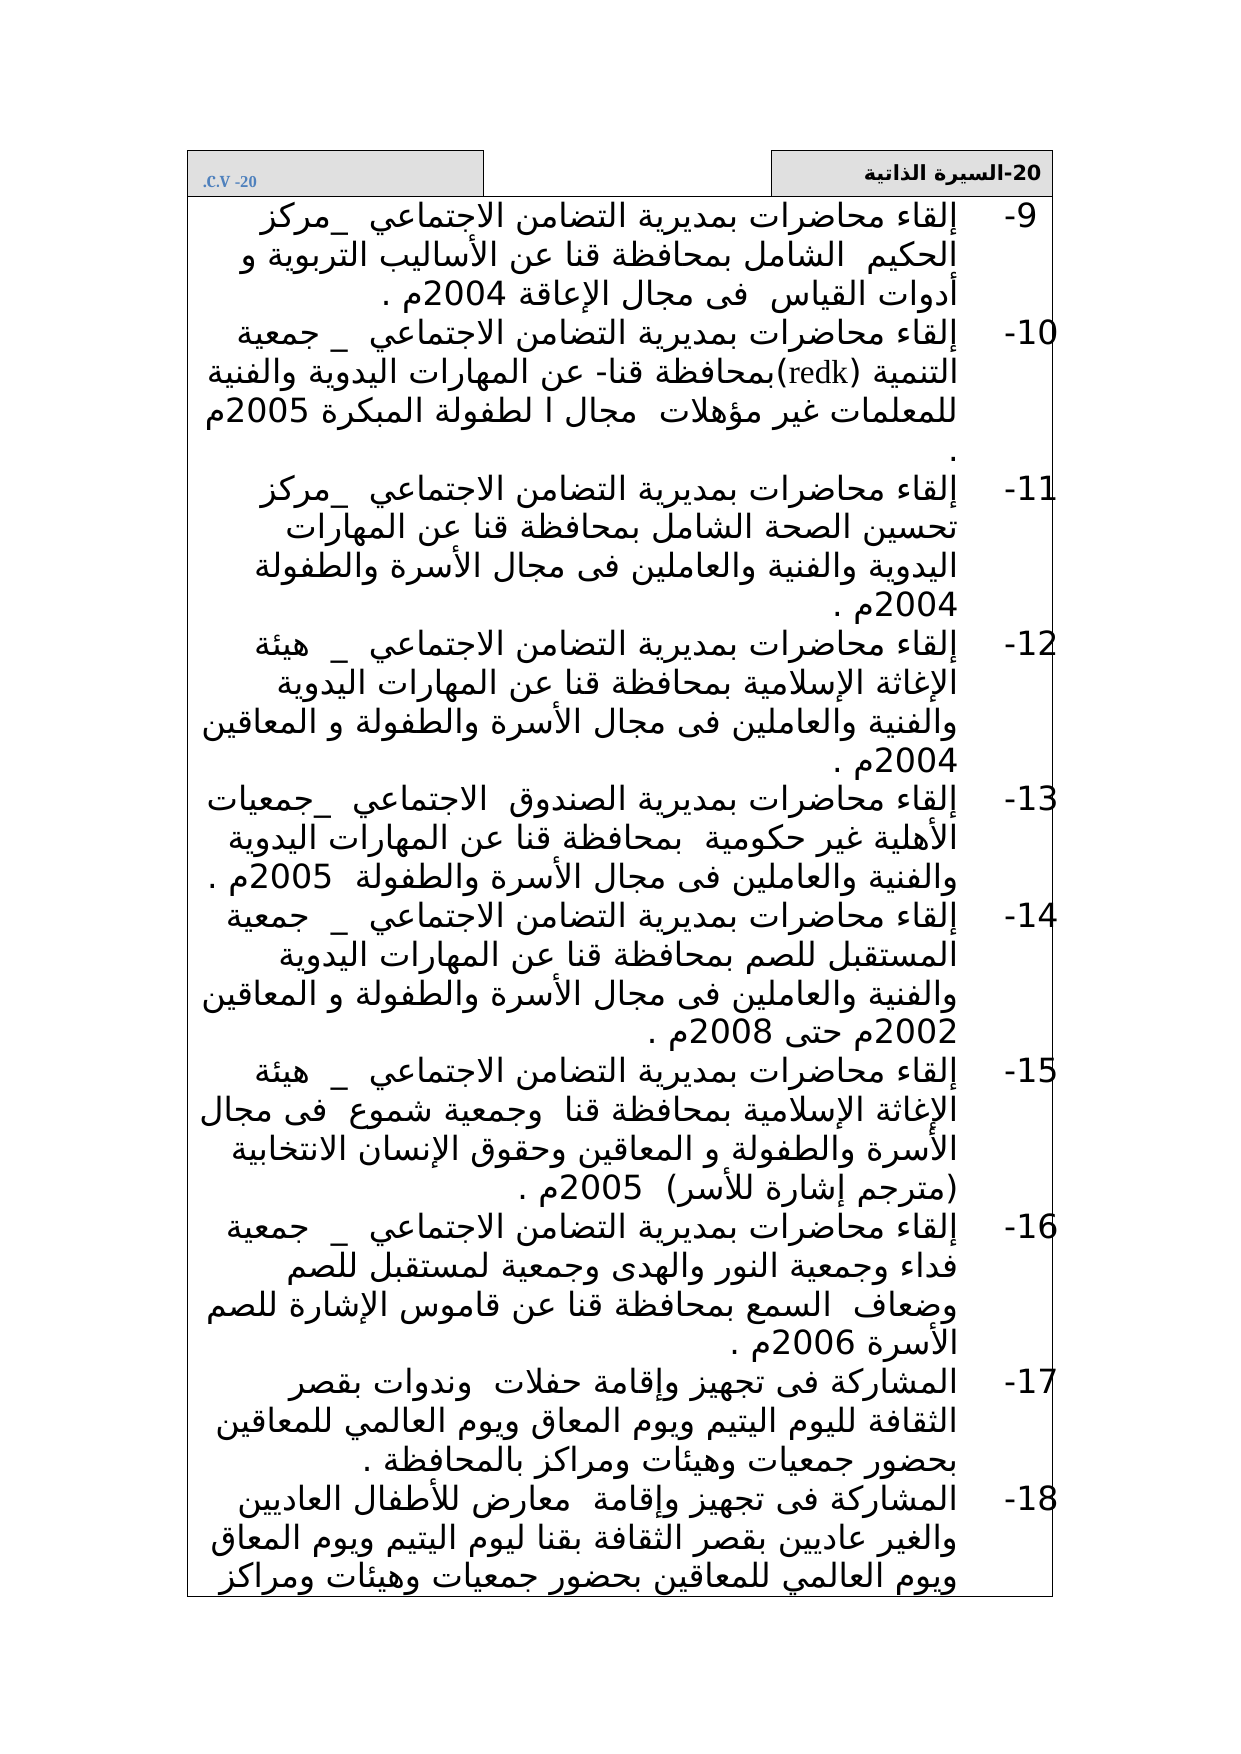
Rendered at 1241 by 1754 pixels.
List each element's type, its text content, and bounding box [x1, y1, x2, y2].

table_header 20- C.V. [188, 151, 483, 196]
table_header 20-السيرة الذاتية [772, 151, 1052, 196]
table_header [484, 150, 771, 196]
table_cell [188, 197, 1052, 1596]
